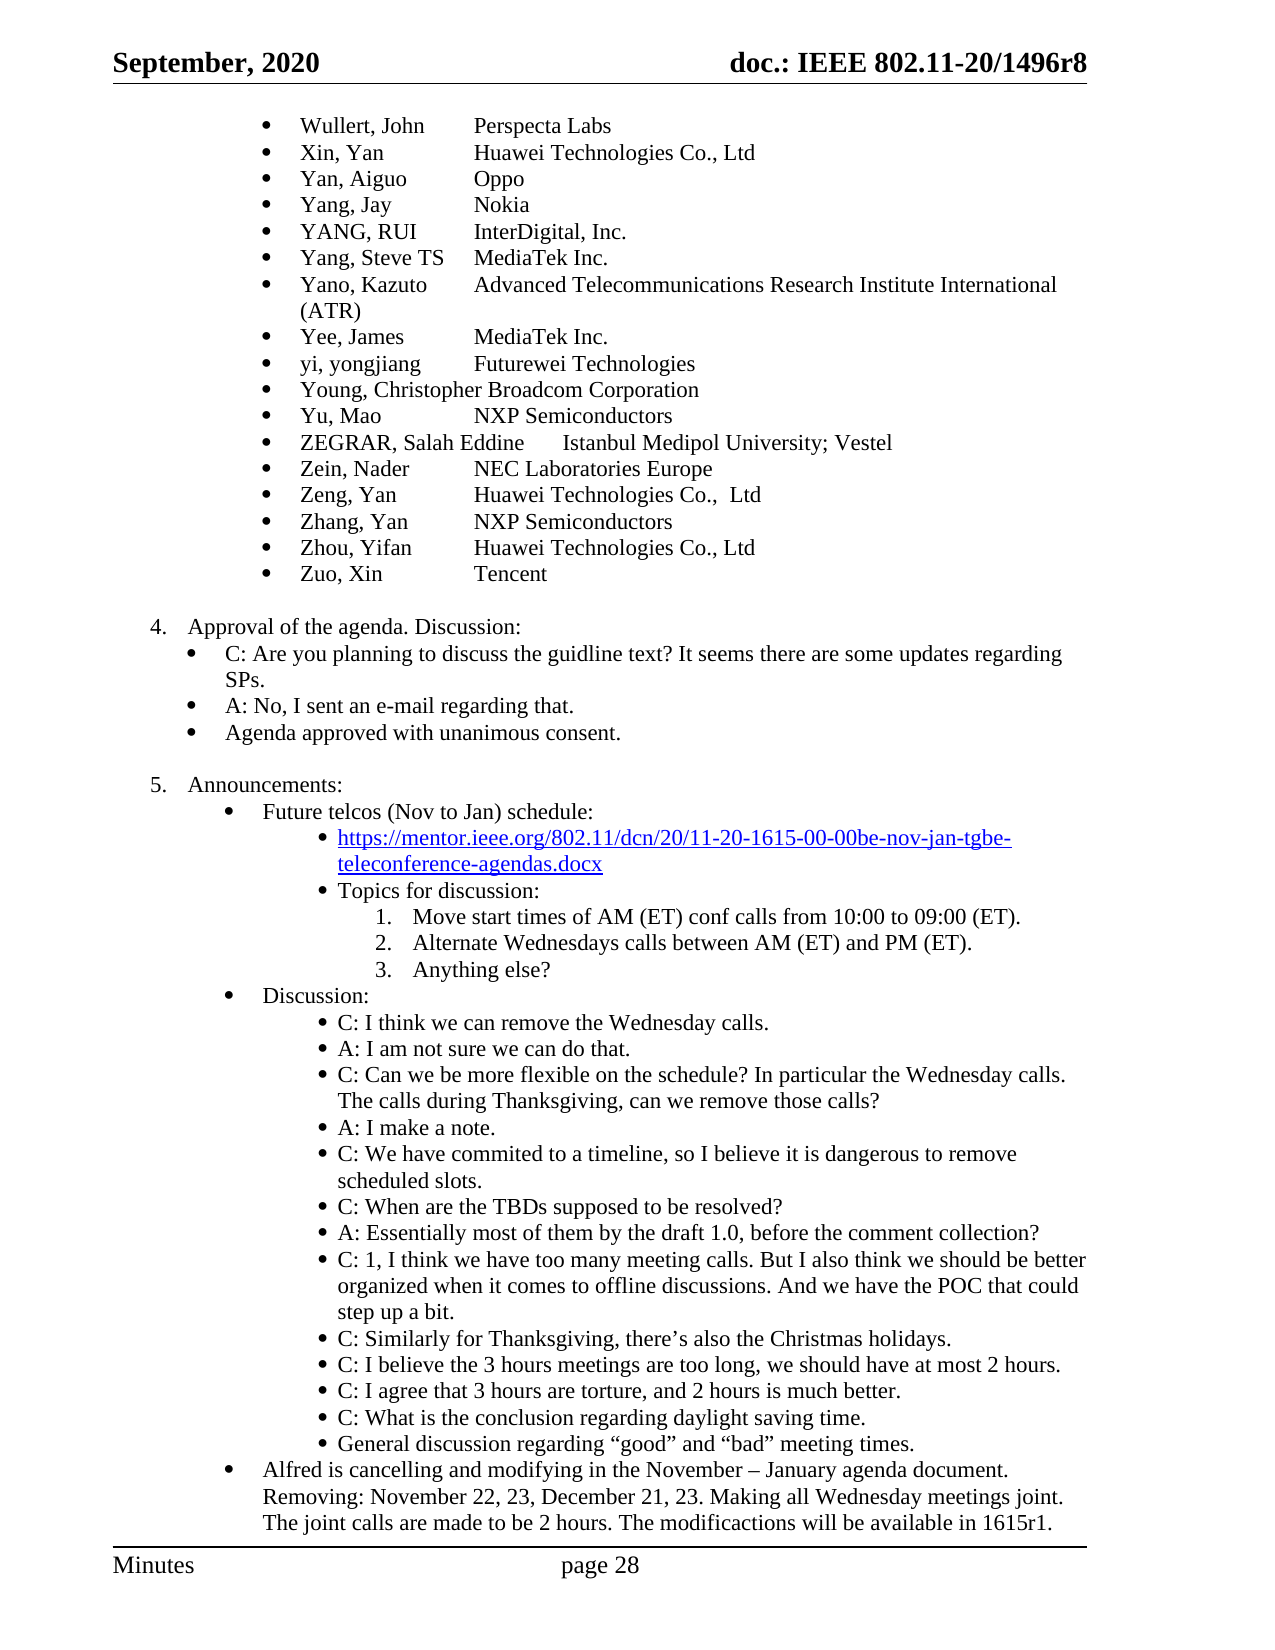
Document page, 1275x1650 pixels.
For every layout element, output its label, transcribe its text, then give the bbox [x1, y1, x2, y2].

list C: I believe the 3 hours meetings are too long, we should have at most 2 hours. [319, 1351, 1087, 1377]
list Yang, Steve TS MediaTek Inc. [262, 244, 1087, 271]
list Move start times of AM (ET) conf calls from 10:00 to 09:00 (ET). [375, 903, 1087, 929]
list A: I am not sure we can do that. [319, 1035, 1087, 1061]
list Alfred is cancelling and modifying in the November – January agenda document. Removing: November 22, 23, December 21, 23. Making all Wednesday meetings joint. The joint calls are made to be 2 hours. The modificactions will be available in 1615r1. [225, 1457, 1087, 1536]
list Zuo, Xin Tencent [262, 561, 1087, 587]
list C: Similarly for Thanksgiving, there’s also the Christmas holidays. [319, 1325, 1087, 1351]
list Wullert, John Perspecta Labs [262, 112, 1087, 139]
list YANG, RUI InterDigital, Inc. [262, 218, 1087, 244]
list Yu, Mao NXP Semiconductors [262, 402, 1087, 429]
list C: What is the conclusion regarding daylight saving time. [319, 1404, 1087, 1430]
list Yano, Kazuto Advanced Telecommunications Research Institute International (ATR) [262, 271, 1087, 323]
list C: When are the TBDs supposed to be resolved? [319, 1193, 1087, 1219]
list Yang, Jay Nokia [262, 192, 1087, 218]
list ZEGRAR, Salah Eddine Istanbul Medipol University; Vestel [262, 429, 1087, 455]
list A: No, I sent an e-mail regarding that. [187, 692, 1087, 719]
list C: Can we be more flexible on the schedule? In particular the Wednesday calls. The calls during Thanksgiving, can we remove those calls? [319, 1061, 1087, 1114]
list Young, Christopher Broadcom Corporation [262, 376, 1087, 402]
list C: Are you planning to discuss the guidline text? It seems there are some updates regarding SPs. [187, 639, 1087, 692]
list Approval of the agenda. Discussion: [150, 613, 1087, 639]
list Zhou, Yifan Huawei Technologies Co., Ltd [262, 534, 1087, 561]
list Topics for discussion: [319, 877, 1087, 903]
list Xin, Yan Huawei Technologies Co., Ltd [262, 139, 1087, 165]
list C: We have commited to a timeline, so I believe it is dangerous to remove scheduled slots. [319, 1140, 1087, 1193]
list A: Essentially most of them by the draft 1.0, before the comment collection? [319, 1219, 1087, 1246]
list C: I agree that 3 hours are torture, and 2 hours is much better. [319, 1377, 1087, 1404]
list C: I think we can remove the Wednesday calls. [319, 1008, 1087, 1035]
list yi, yongjiang Futurewei Technologies [262, 350, 1087, 376]
list A: I make a note. [319, 1114, 1087, 1140]
list Announcements: [150, 771, 1087, 798]
list Yee, James MediaTek Inc. [262, 323, 1087, 350]
list Yan, Aiguo Oppo [262, 165, 1087, 192]
list Anything else? [375, 956, 1087, 982]
list Zein, Nader NEC Laboratories Europe [262, 455, 1087, 481]
list https://mentor.ieee.org/802.11/dcn/20/11-20-1615-00-00be-nov-jan-tgbe-teleconference-agendas.docx [319, 824, 1087, 877]
list Zeng, Yan Huawei Technologies Co., Ltd [262, 481, 1087, 508]
list General discussion regarding “good” and “bad” meeting times. [319, 1430, 1087, 1457]
list Alternate Wednesdays calls between AM (ET) and PM (ET). [375, 929, 1087, 956]
list C: 1, I think we have too many meeting calls. But I also think we should be better organized when it comes to offline discussions. And we have the POC that could step up a bit. [319, 1246, 1087, 1325]
list Discussion: [225, 982, 1087, 1008]
list Zhang, Yan NXP Semiconductors [262, 508, 1087, 534]
list Agenda approved with unanimous consent. [187, 719, 1087, 745]
list Future telcos (Nov to Jan) schedule: [225, 798, 1087, 824]
